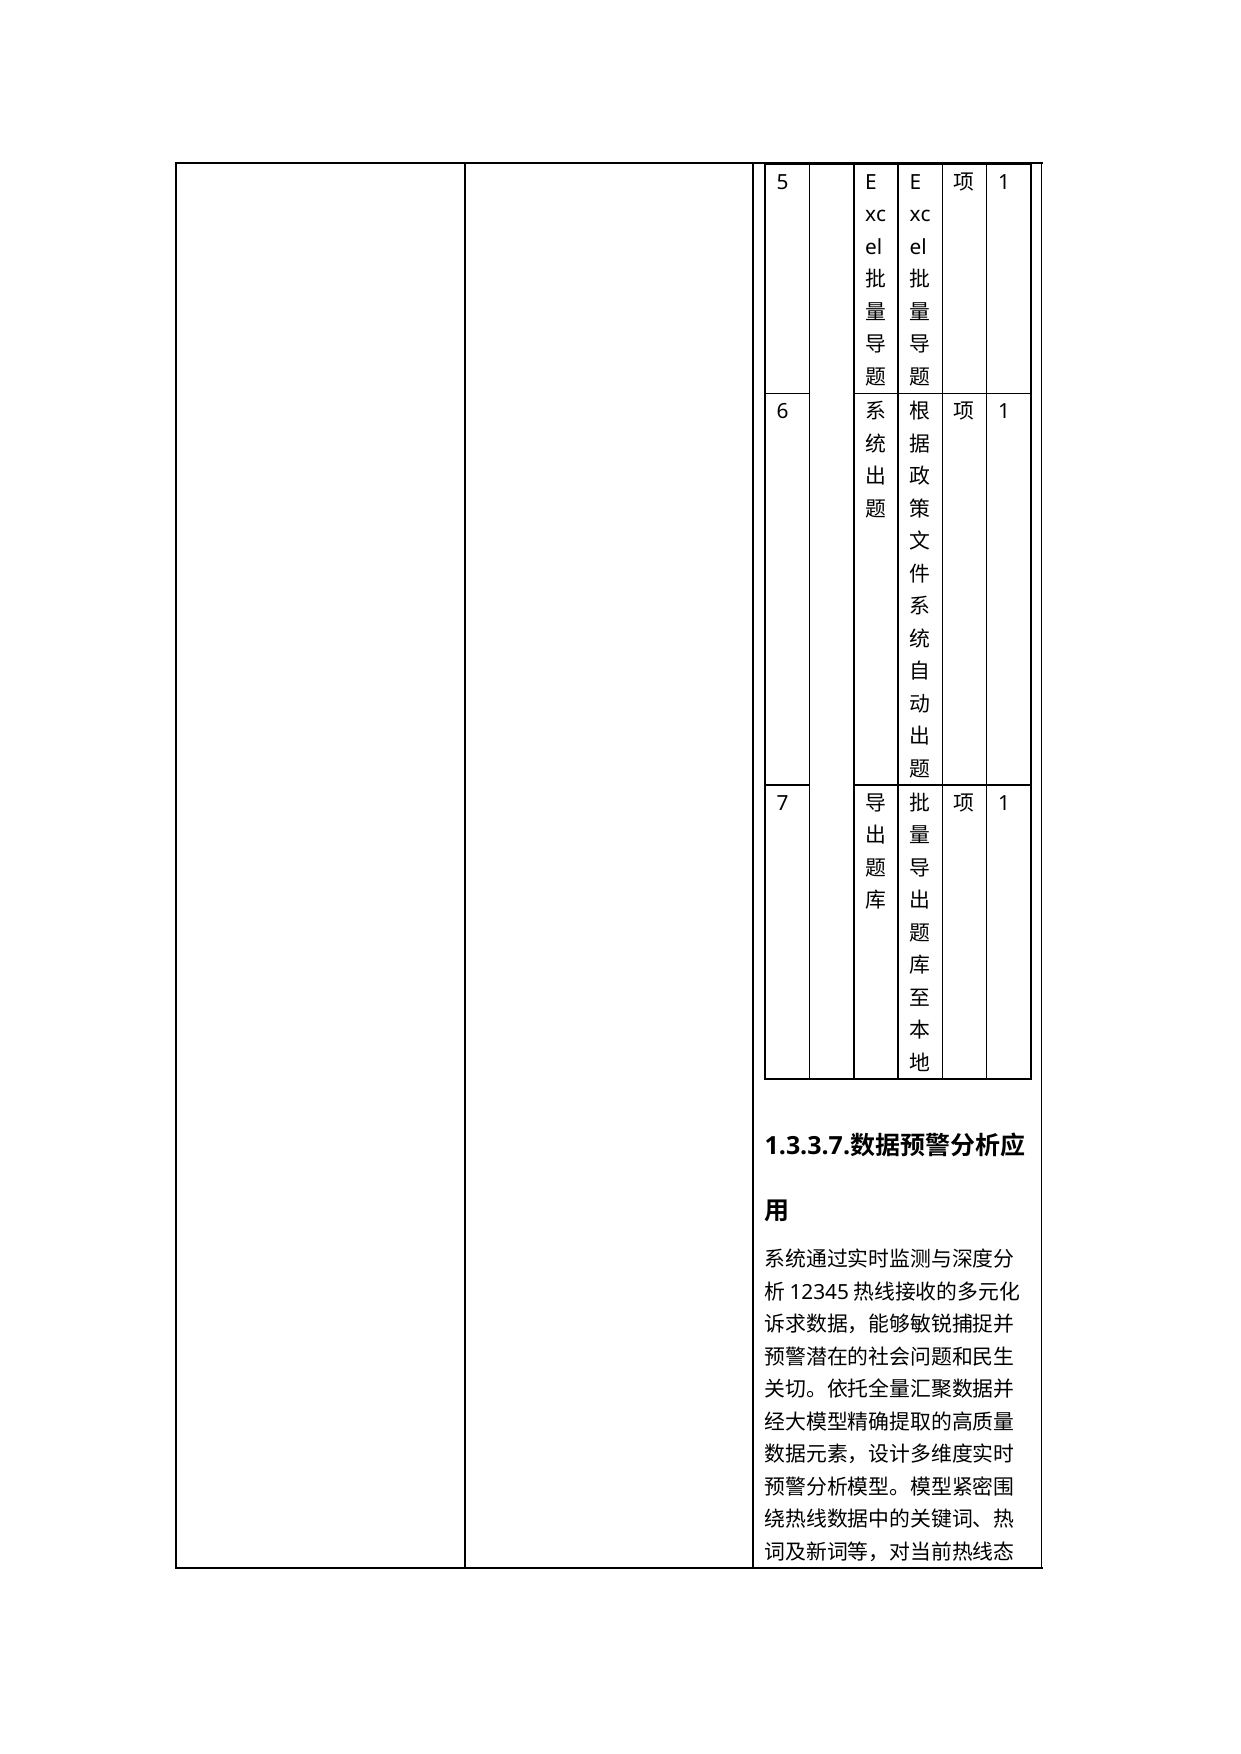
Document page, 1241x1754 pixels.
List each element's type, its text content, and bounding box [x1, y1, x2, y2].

table_cell [466, 164, 752, 1567]
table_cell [754, 164, 1041, 1567]
table_cell 1 [177, 164, 464, 1567]
